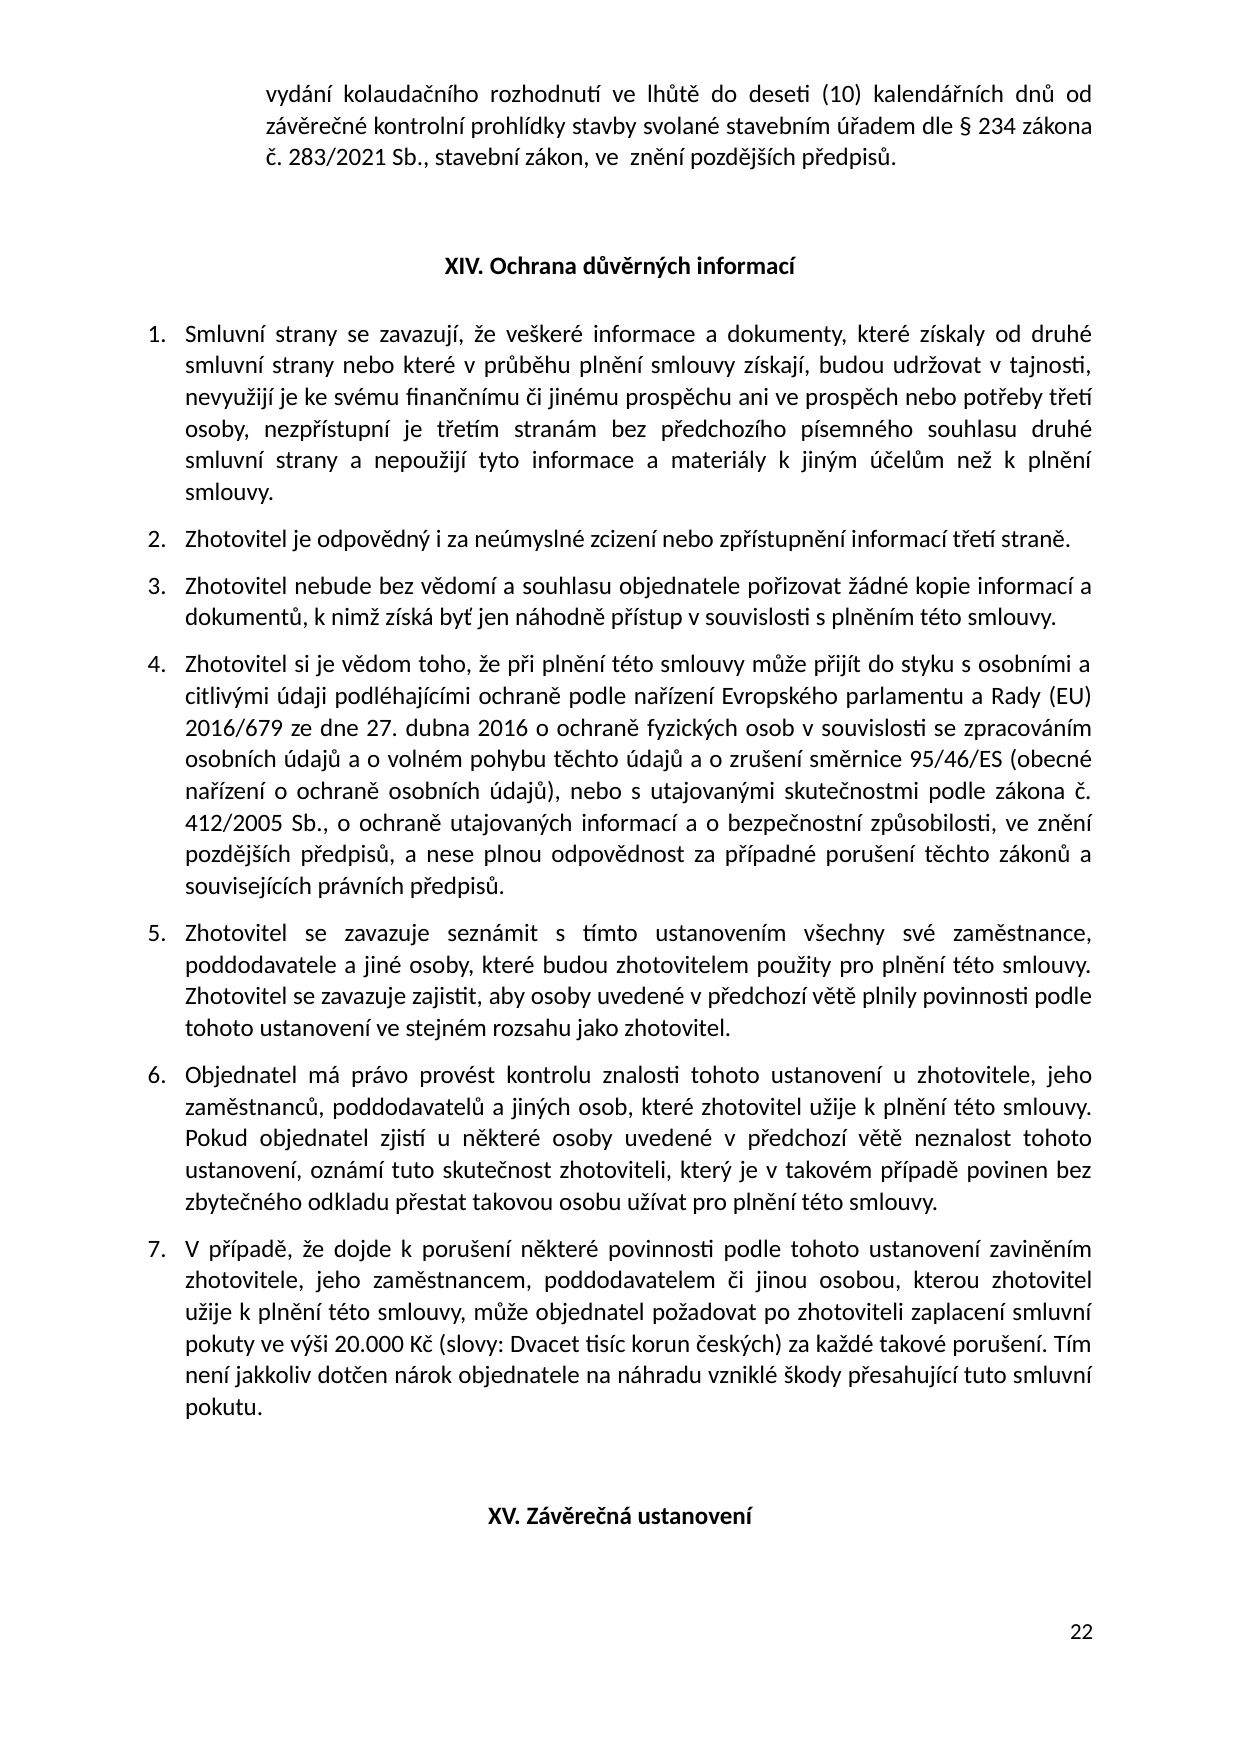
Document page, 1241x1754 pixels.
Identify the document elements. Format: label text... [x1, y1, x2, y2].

list Zhotovitel se zavazuje seznámit s tímto ustanovením všechny své zaměstnance, poddodavatele a jiné osoby, které budou zhotovitelem použity pro plnění této smlouvy. Zhotovitel se zavazuje zajistit, aby osoby uvedené v předchozí větě plnily povinnosti podle tohoto ustanovení ve stejném rozsahu jako zhotovitel. [147, 917, 1093, 1043]
list Zhotovitel si je vědom toho, že při plnění této smlouvy může přijít do styku s osobními a citlivými údaji podléhajícími ochraně podle nařízení Evropského parlamentu a Rady (EU) 2016/679 ze dne 27. dubna 2016 o ochraně fyzických osob v souvislosti se zpracováním osobních údajů a o volném pohybu těchto údajů a o zrušení směrnice 95/46/ES (obecné nařízení o ochraně osobních údajů), nebo s utajovanými skutečnostmi podle zákona č. 412/2005 Sb., o ochraně utajovaných informací a o bezpečnostní způsobilosti, ve znění pozdějších předpisů, a nese plnou odpovědnost za případné porušení těchto zákonů a souvisejících právních předpisů. [147, 648, 1093, 901]
list V případě, že dojde k porušení některé povinnosti podle tohoto ustanovení zaviněním zhotovitele, jeho zaměstnancem, poddodavatelem či jinou osobou, kterou zhotovitel užije k plnění této smlouvy, může objednatel požadovat po zhotoviteli zaplacení smluvní pokuty ve výši 20.000 Kč (slovy: Dvacet tisíc korun českých) za každé takové porušení. Tím není jakkoliv dotčen nárok objednatele na náhradu vzniklé škody přesahující tuto smluvní pokutu. [147, 1233, 1093, 1422]
list Smluvní strany se zavazují, že veškeré informace a dokumenty, které získaly od druhé smluvní strany nebo které v průběhu plnění smlouvy získají, budou udržovat v tajnosti, nevyužijí je ke svému finančnímu či jinému prospěchu ani ve prospěch nebo potřeby třetí osoby, nezpřístupní je třetím stranám bez předchozího písemného souhlasu druhé smluvní strany a nepoužijí tyto informace a materiály k jiným účelům než k plnění smlouvy. [147, 318, 1093, 507]
list Zhotovitel nebude bez vědomí a souhlasu objednatele pořizovat žádné kopie informací a dokumentů, k nimž získá byť jen náhodně přístup v souvislosti s plněním této smlouvy. [147, 570, 1093, 632]
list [228, 78, 1093, 172]
list Objednatel má právo provést kontrolu znalosti tohoto ustanovení u zhotovitele, jeho zaměstnanců, poddodavatelů a jiných osob, které zhotovitel užije k plnění této smlouvy. Pokud objednatel zjistí u některé osoby uvedené v předchozí větě neznalost tohoto ustanovení, oznámí tuto skutečnost zhotoviteli, který je v takovém případě povinen bez zbytečného odkladu přestat takovou osobu užívat pro plnění této smlouvy. [147, 1059, 1093, 1216]
subtitle XIV. Ochrana důvěrných informací [147, 250, 1092, 281]
subtitle XV. Závěrečná ustanovení [147, 1500, 1092, 1531]
list Zhotovitel je odpovědný i za neúmyslné zcizení nebo zpřístupnění informací třetí straně. [147, 523, 1093, 554]
